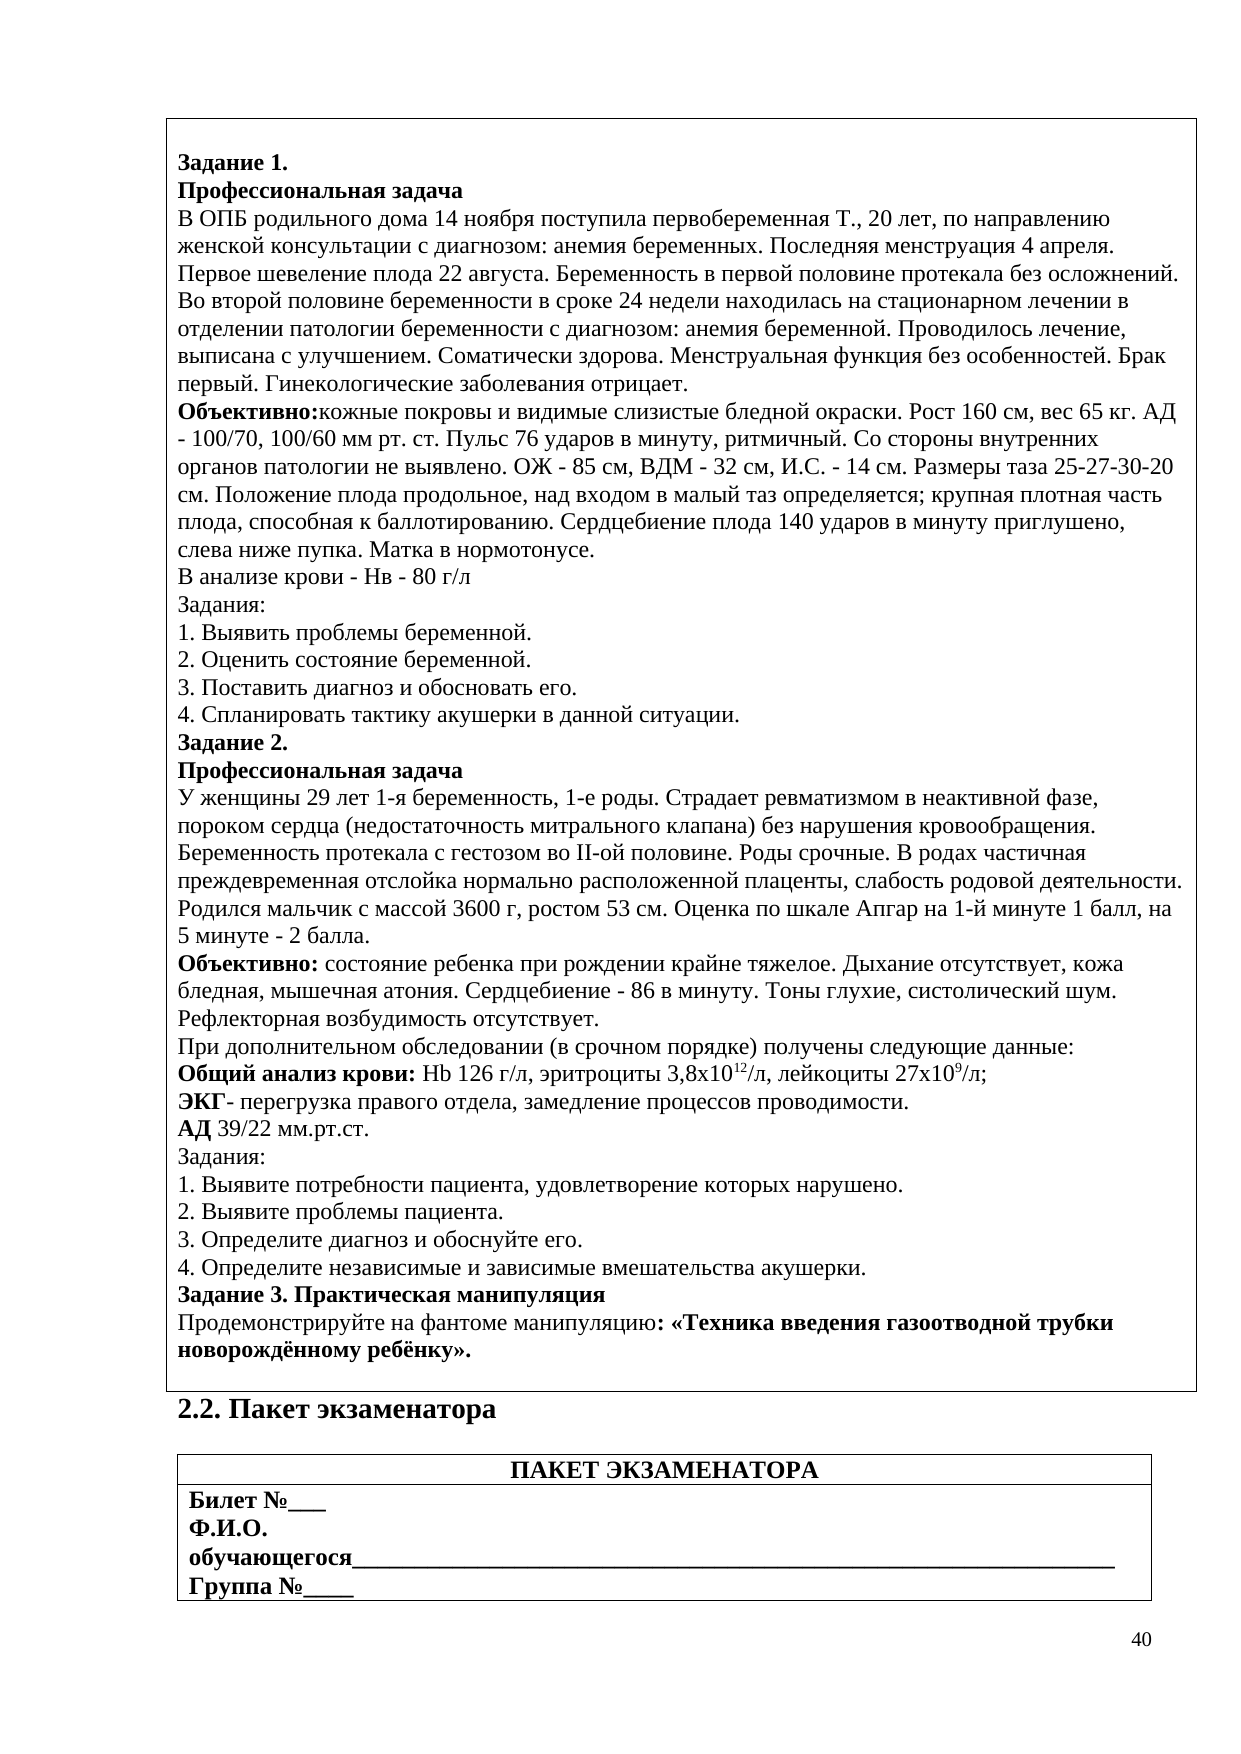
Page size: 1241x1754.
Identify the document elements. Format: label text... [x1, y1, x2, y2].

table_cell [167, 119, 1196, 1391]
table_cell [178, 1485, 1151, 1600]
subtitle 2.2. Пакет экзаменатора [177, 1392, 1152, 1425]
table_header ПАКЕТ ЭКЗАМЕНАТОРА [178, 1455, 1151, 1484]
